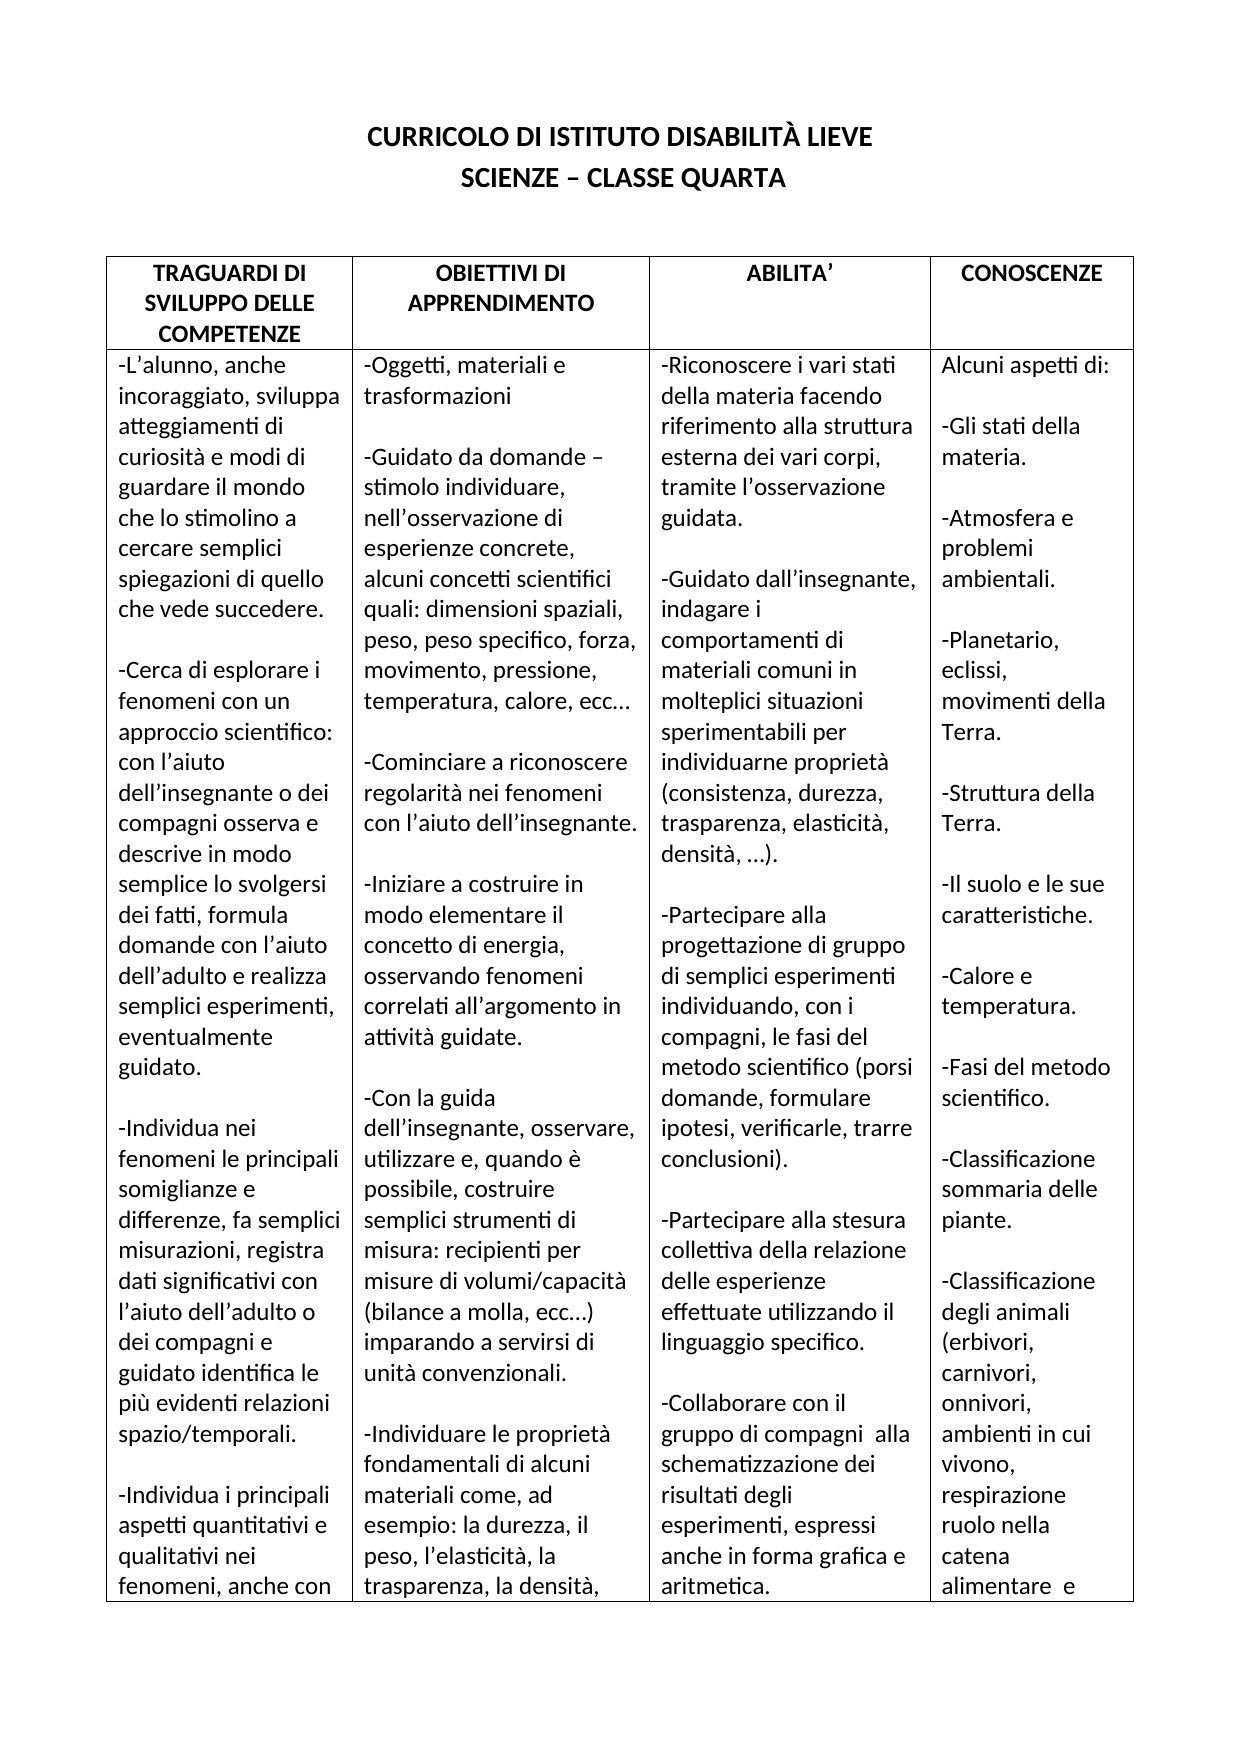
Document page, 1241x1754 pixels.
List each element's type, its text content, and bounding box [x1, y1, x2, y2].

text CURRICOLO DI ISTITUTO DISABILITÀ LIEVE [118, 118, 1122, 154]
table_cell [650, 350, 930, 1601]
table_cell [353, 350, 649, 1601]
table_header ABILITA’ [650, 257, 930, 348]
text SCIENZE – CLASSE QUARTA [118, 159, 1122, 195]
table_header CONOSCENZE [931, 257, 1133, 348]
table_header TRAGUARDI DI SVILUPPO DELLE COMPETENZE [107, 257, 352, 348]
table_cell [107, 350, 352, 1601]
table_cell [931, 350, 1133, 1601]
table_header OBIETTIVI DI APPRENDIMENTO [353, 257, 649, 348]
